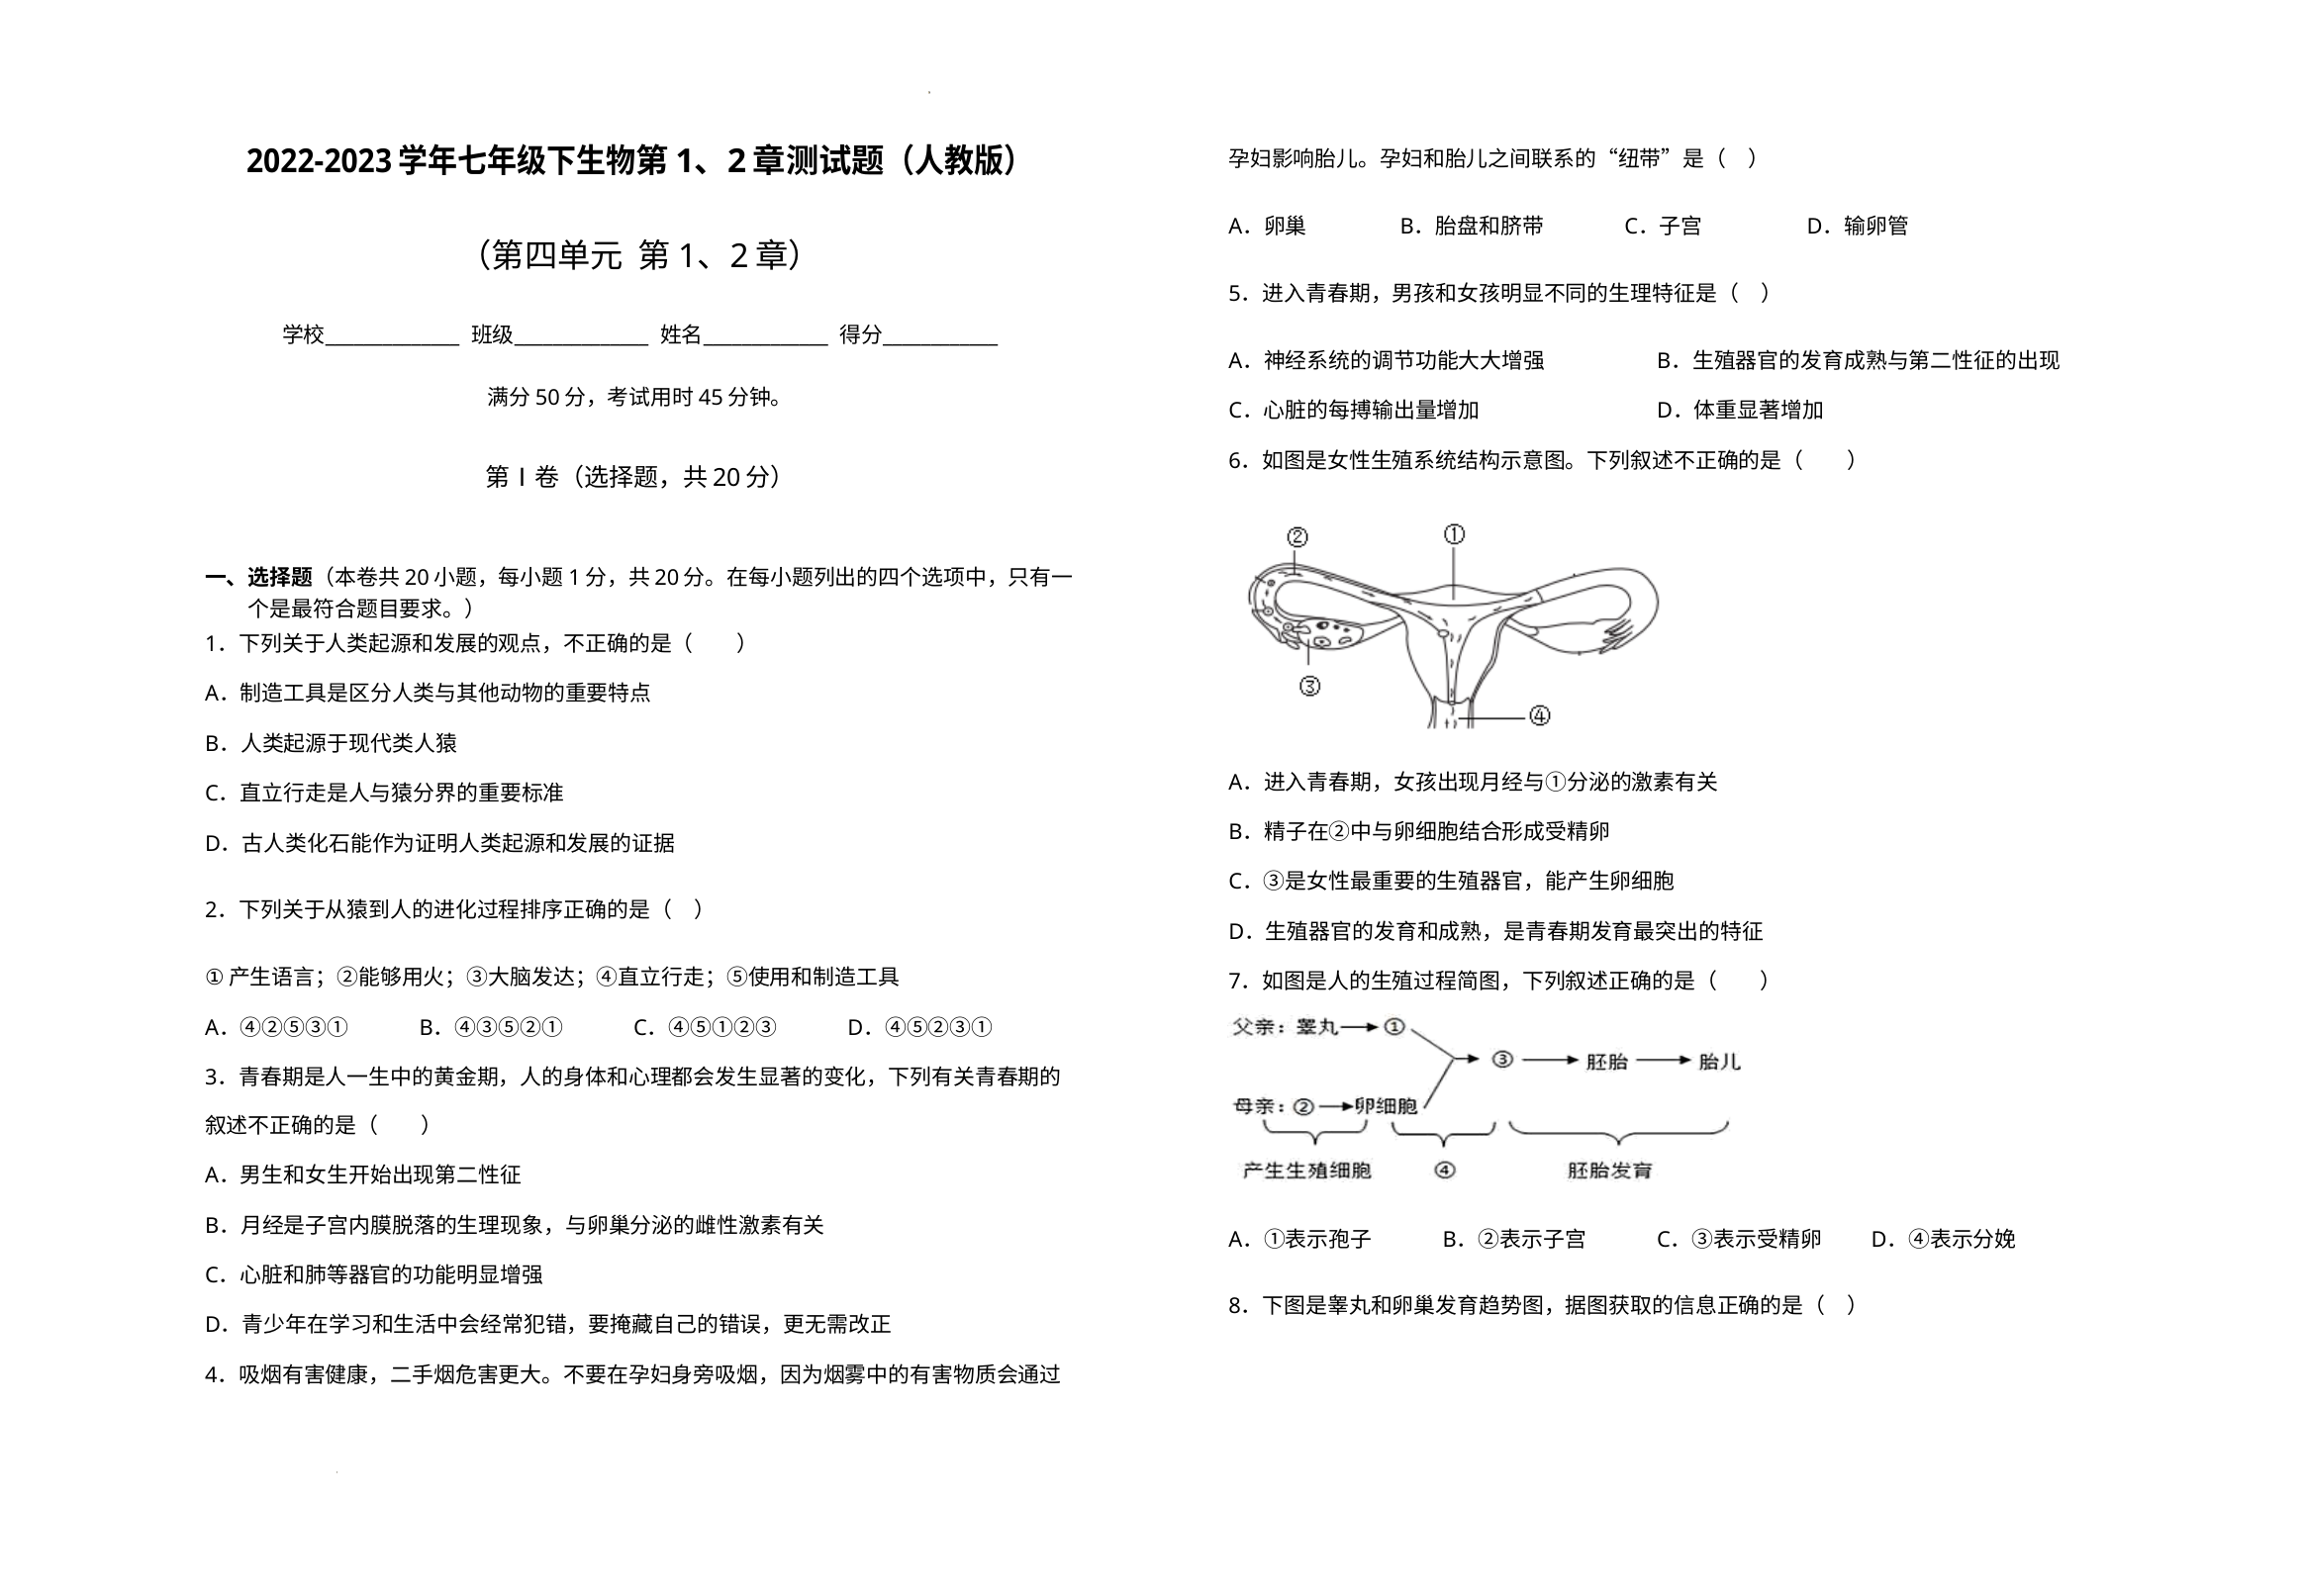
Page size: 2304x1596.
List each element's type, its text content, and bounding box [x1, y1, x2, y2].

text 7．如图是人的生殖过程简图，下列叙述正确的是（ ） [1220, 964, 2107, 998]
text C．③是女性最重要的生殖器官，能产生卵细胞 [1220, 864, 2107, 898]
text A．①表示孢子 B．②表示子宫 C．③表示受精卵 D．④表示分娩 [1220, 1221, 2107, 1256]
text A．进入青春期，女孩出现月经与①分泌的激素有关 [1220, 764, 2107, 798]
text 1．下列关于人类起源和发展的观点，不正确的是（ ） [196, 625, 1083, 660]
text 4．吸烟有害健康，二手烟危害更大。不要在孕妇身旁吸烟，因为烟雾中的有害物质会通过孕妇影响胎儿。孕妇和胎儿之间联系的“纽带”是（ ） [1220, 125, 2107, 191]
text B．人类起源于现代类人猿 [196, 725, 1083, 760]
text C．心脏的每搏输出量增加 D．体重显著增加 [1220, 393, 2107, 426]
text A．神经系统的调节功能大大增强 B．生殖器官的发育成熟与第二性征的出现 [1220, 342, 2107, 377]
text 8．下图是睾丸和卵巢发育趋势图，据图获取的信息正确的是（ ） [1220, 1270, 2107, 1338]
text D．古人类化石能作为证明人类起源和发展的证据 [196, 825, 1083, 860]
text 一、选择题（本卷共20小题，每小题1分，共20分。在每小题列出的四个选项中，只有一个是最符合题目要求。） [196, 559, 1083, 625]
text A．④②⑤③① B．④③⑤②① C．④⑤①②③ D．④⑤②③① [196, 1009, 1083, 1044]
text C．心脏和肺等器官的功能明显增强 [196, 1258, 1083, 1291]
text 2022-2023学年七年级下生物第1、2章测试题（人教版） [196, 125, 1083, 193]
text 3．青春期是人一生中的黄金期，人的身体和心理都会发生显著的变化，下列有关青春期的叙述不正确的是（ ） [196, 1060, 1083, 1142]
text 2．下列关于从猿到人的进化过程排序正确的是（ ） [196, 875, 1083, 942]
picture [1227, 492, 1672, 749]
text D．青少年在学习和生活中会经常犯错，要掩藏自己的错误，更无需改正 [196, 1307, 1083, 1342]
text A．男生和女生开始出现第二性征 [196, 1158, 1083, 1191]
picture [1227, 1013, 1745, 1182]
text B．月经是子宫内膜脱落的生理现象，与卵巢分泌的雌性激素有关 [196, 1207, 1083, 1242]
text 学校______________ 班级______________ 姓名_____________ 得分____________ [196, 317, 1083, 351]
text 第Ⅰ卷（选择题，共20分） [196, 443, 1083, 510]
text D．生殖器官的发育和成熟，是青春期发育最突出的特征 [1220, 914, 2107, 948]
text A．制造工具是区分人类与其他动物的重要特点 [196, 676, 1083, 709]
text 6．如图是女性生殖系统结构示意图。下列叙述不正确的是（ ） [1220, 442, 2107, 477]
text A．卵巢 B．胎盘和脐带 C．子宫 D．输卵管 [1220, 209, 2107, 242]
text （第四单元 第1、2章） [196, 222, 1083, 288]
text 5．进入青春期，男孩和女孩明显不同的生理特征是（ ） [1220, 258, 2107, 325]
text 4．吸烟有害健康，二手烟危害更大。不要在孕妇身旁吸烟，因为烟雾中的有害物质会通过孕妇影响胎儿。孕妇和胎儿之间联系的“纽带”是（ ） [196, 1357, 1083, 1391]
text 满分50分，考试用时45分钟。 [196, 380, 1083, 414]
text ①产生语言；②能够用火；③大脑发达；④直立行走；⑤使用和制造工具 [196, 960, 1083, 993]
text C．直立行走是人与猿分界的重要标准 [196, 776, 1083, 809]
text B．精子在②中与卵细胞结合形成受精卵 [1220, 814, 2107, 848]
